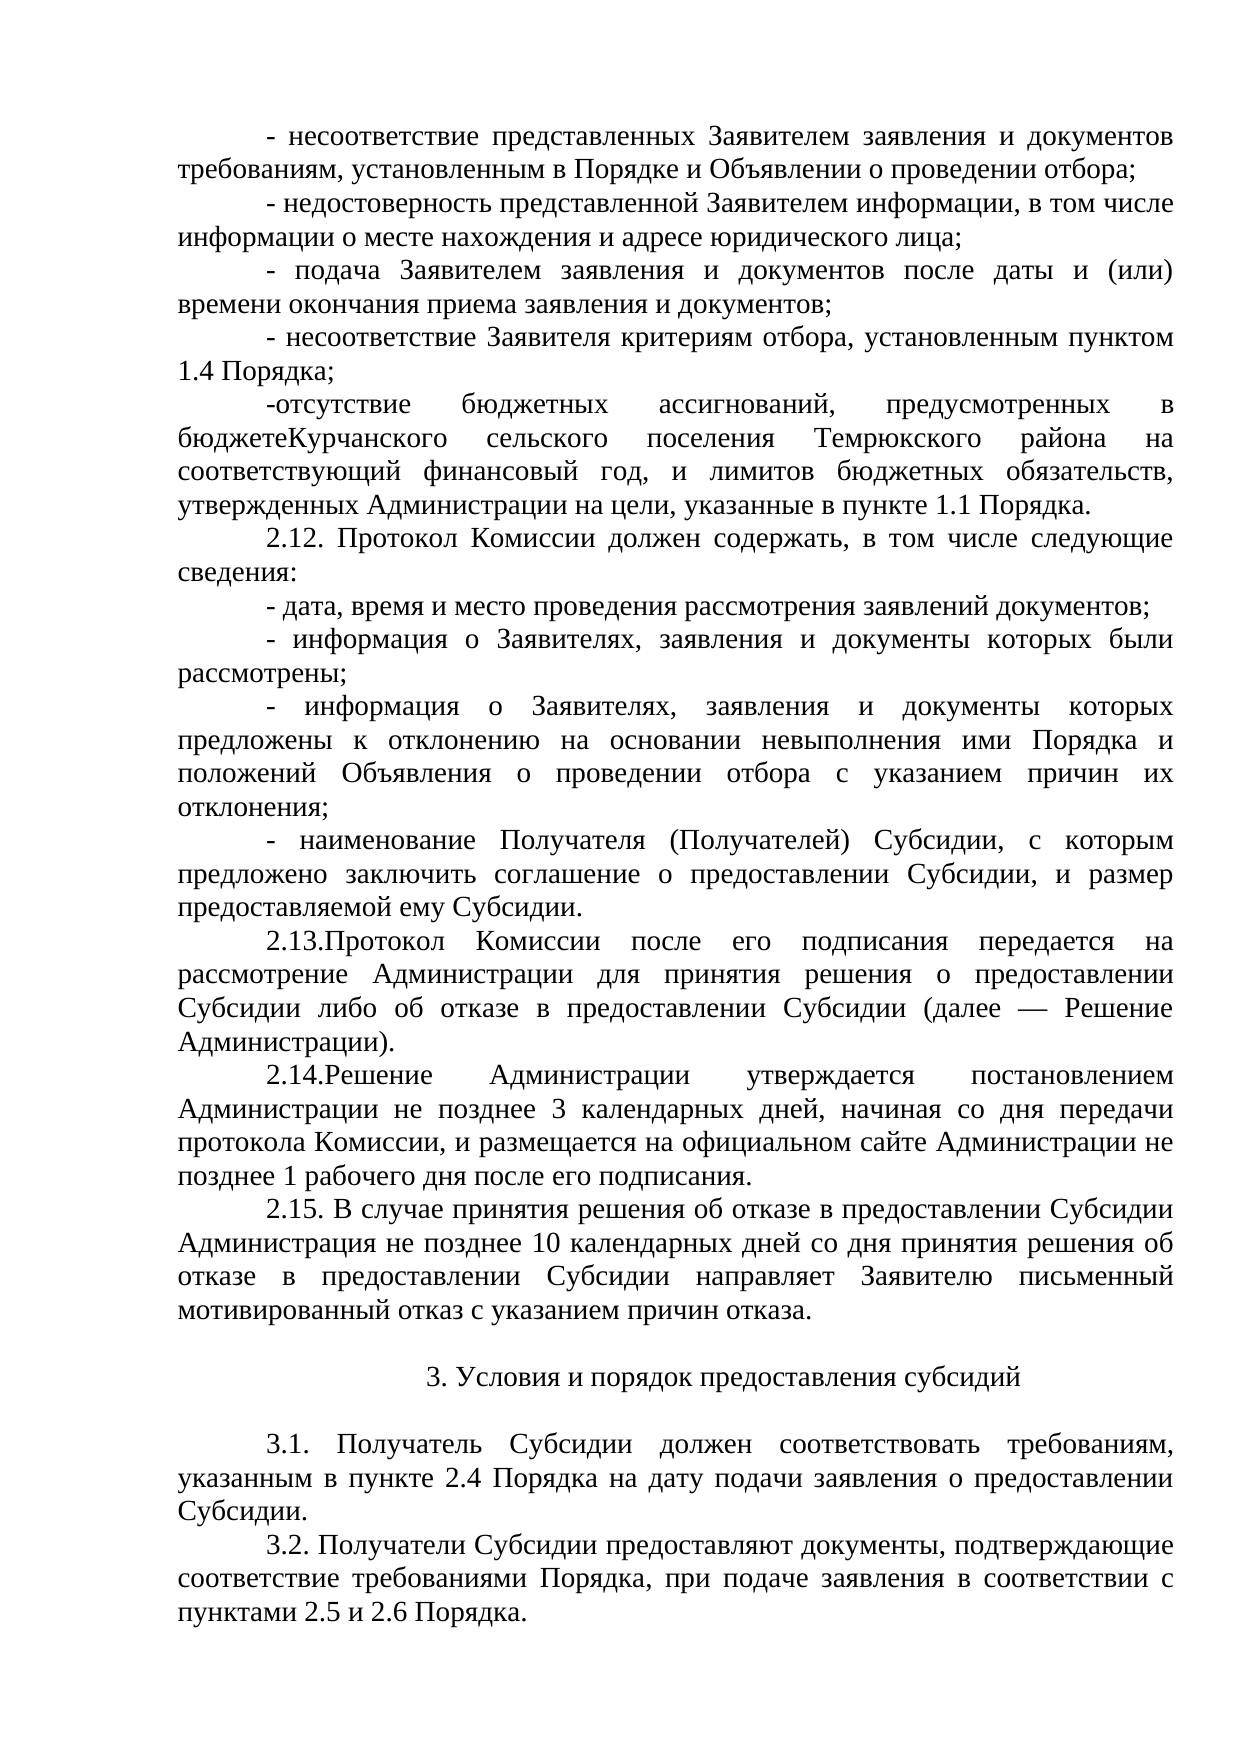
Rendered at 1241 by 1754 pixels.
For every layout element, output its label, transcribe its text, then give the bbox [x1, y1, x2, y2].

text - наименование Получателя (Получателей) Субсидии, с которым предложено заключить соглашение о предоставлении Субсидии, и размер предоставляемой ему Субсидии. [177, 822, 1174, 923]
text - подача Заявителем заявления и документов после даты и (или) времени окончания приема заявления и документов; [177, 252, 1174, 319]
text -отсутствие бюджетных ассигнований, предусмотренных в бюджетеКурчанского сельского поселения Темрюкского района на соответствующий финансовый год, и лимитов бюджетных обязательств, утвержденных Администрации на цели, указанные в пункте 1.1 Порядка. [177, 386, 1174, 521]
text 2.15. В случае принятия решения об отказе в предоставлении Субсидии Администрация не позднее 10 календарных дней со дня принятия решения об отказе в предоставлении Субсидии направляет Заявителю письменный мотивированный отказ с указанием причин отказа. [177, 1191, 1174, 1326]
text 2.12. Протокол Комиссии должен содержать, в том числе следующие сведения: [177, 521, 1174, 588]
text - информация о Заявителях, заявления и документы которых были рассмотрены; [177, 621, 1174, 688]
text - информация о Заявителях, заявления и документы которых предложены к отклонению на основании невыполнения ими Порядка и положений Объявления о проведении отбора с указанием причин их отклонения; [177, 688, 1174, 822]
text - дата, время и место проведения рассмотрения заявлений документов; [177, 588, 1174, 621]
text - несоответствие Заявителя критериям отбора, установленным пунктом 1.4 Порядка; [177, 319, 1174, 386]
text - недостоверность представленной Заявителем информации, в том числе информации о месте нахождения и адресе юридического лица; [177, 185, 1174, 252]
text 2.13.Протокол Комиссии после его подписания передается на рассмотрение Администрации для принятия решения о предоставлении Субсидии либо об отказе в предоставлении Субсидии (далее — Решение Администрации). [177, 923, 1174, 1057]
text - несоответствие представленных Заявителем заявления и документов требованиям, установленным в Порядке и Объявлении о проведении отбора; [177, 118, 1174, 185]
text 3.2. Получатели Субсидии предоставляют документы, подтверждающие соответствие требованиями Порядка, при подаче заявления в соответствии с пунктами 2.5 и 2.6 Порядка. [177, 1527, 1174, 1627]
text 3.1. Получатель Субсидии должен соответствовать требованиям, указанным в пункте 2.4 Порядка на дату подачи заявления о предоставлении Субсидии. [177, 1426, 1174, 1527]
text 2.14.Решение Администрации утверждается постановлением Администрации не позднее 3 календарных дней, начиная со дня передачи протокола Комиссии, и размещается на официальном сайте Администрации не позднее 1 рабочего дня после его подписания. [177, 1057, 1174, 1191]
subtitle 3. Условия и порядок предоставления субсидий [177, 1359, 1181, 1393]
